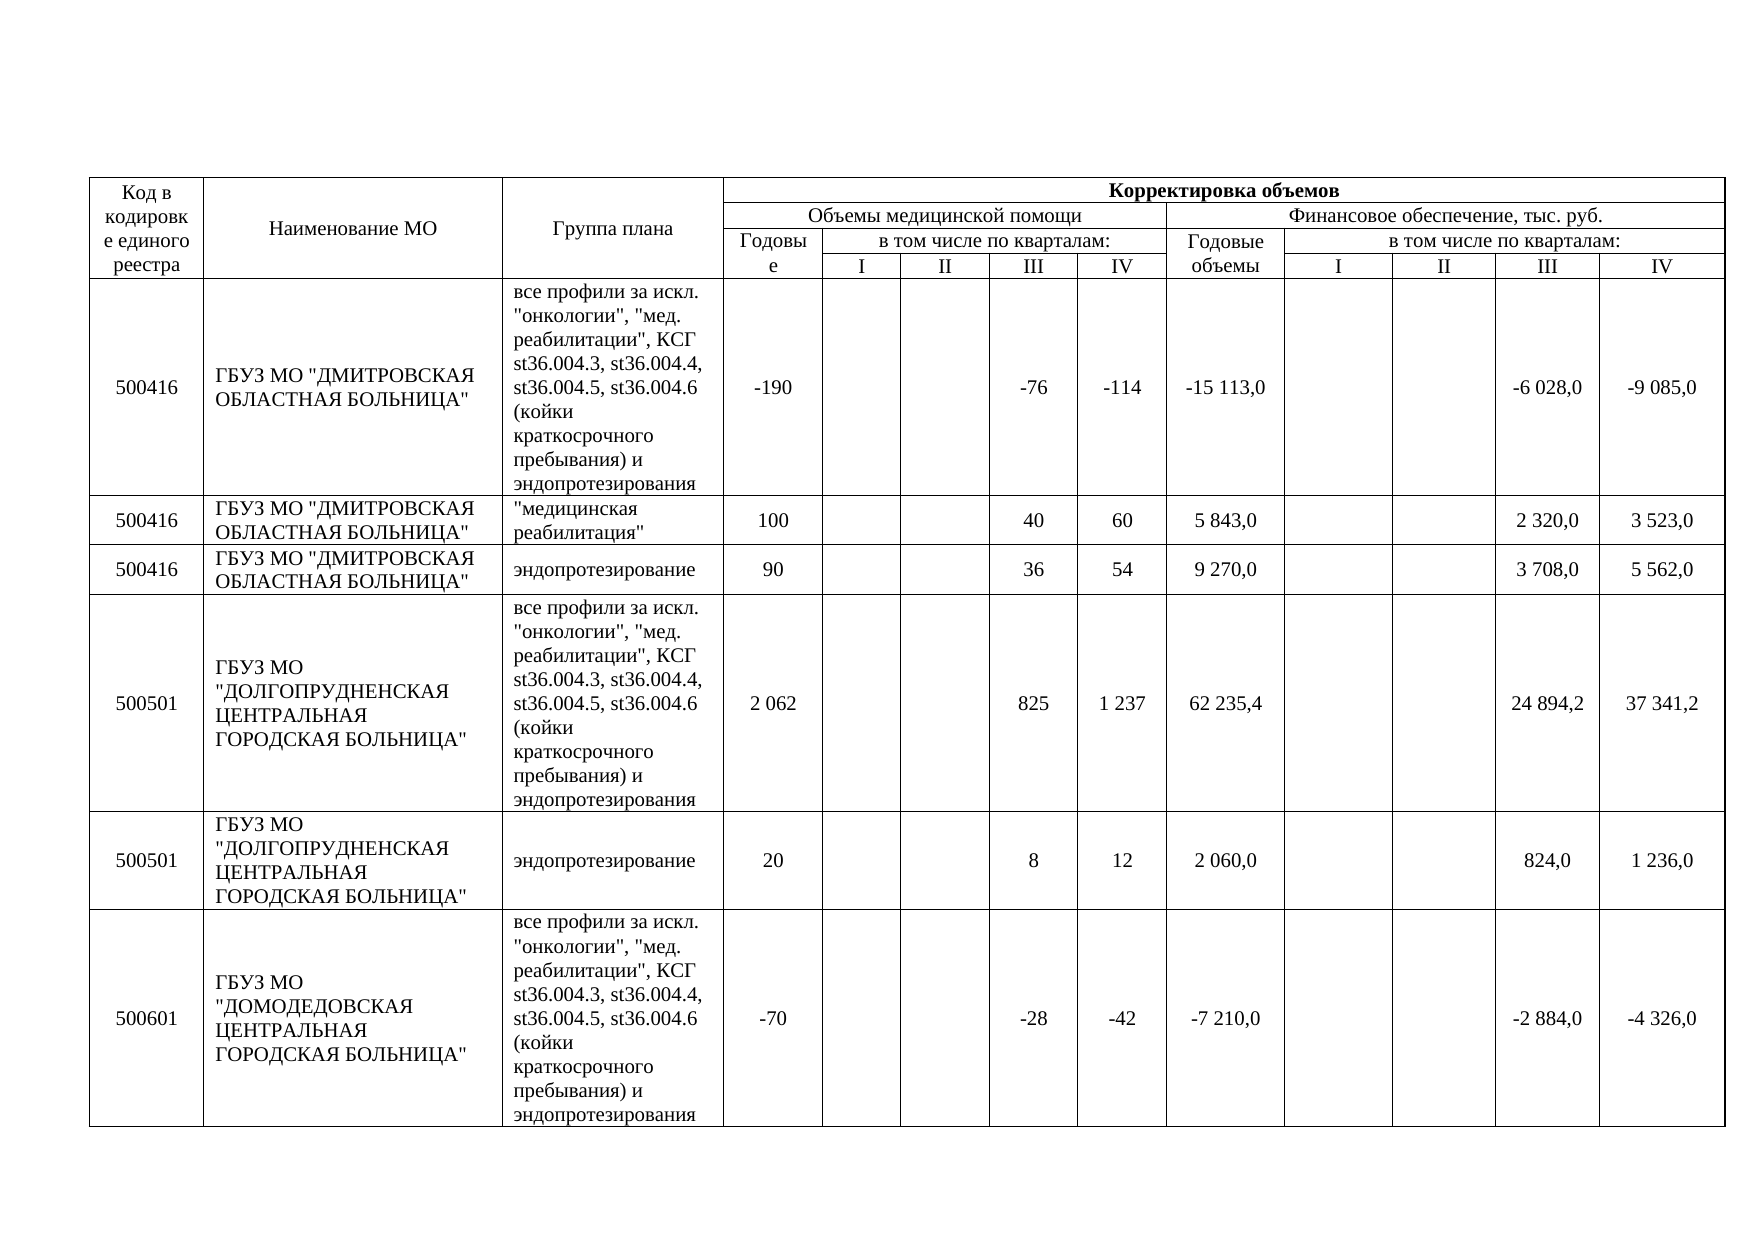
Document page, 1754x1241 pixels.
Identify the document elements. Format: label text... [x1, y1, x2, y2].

table_cell IV [1078, 254, 1166, 278]
table_cell 1 236,0 [1600, 812, 1724, 908]
table_cell 90 [724, 545, 822, 593]
table_cell [823, 279, 900, 495]
table_cell [823, 595, 900, 811]
table_cell 2 060,0 [1167, 812, 1284, 908]
table_cell 2 062 [724, 595, 822, 811]
table_cell 24 894,2 [1496, 595, 1599, 811]
table_cell [901, 812, 989, 908]
table_cell 60 [1078, 496, 1166, 544]
table_cell 3 523,0 [1600, 496, 1724, 544]
table_cell [1393, 910, 1495, 1126]
table_cell эндопротезирование [503, 812, 723, 908]
table_cell в том числе по кварталам: [823, 229, 1166, 252]
table_cell 500416 [90, 545, 203, 593]
table_cell -28 [990, 910, 1077, 1126]
table_cell -190 [724, 279, 822, 495]
table_cell ГБУЗ МО "ДОМОДЕДОВСКАЯ ЦЕНТРАЛЬНАЯ ГОРОДСКАЯ БОЛЬНИЦА" [204, 910, 502, 1126]
table_cell [1393, 279, 1495, 495]
table_cell -70 [724, 910, 822, 1126]
table_cell 500416 [90, 279, 203, 495]
table_header Наименование МО [204, 178, 502, 278]
table_cell -7 210,0 [1167, 910, 1284, 1126]
table_cell -114 [1078, 279, 1166, 495]
table_cell Финансовое обеспечение, тыс. руб. [1167, 203, 1724, 227]
table_cell III [1496, 254, 1599, 278]
table_cell [823, 812, 900, 908]
table_cell 500501 [90, 595, 203, 811]
table_cell [1393, 545, 1495, 593]
table_cell [901, 595, 989, 811]
table_cell -2 884,0 [1496, 910, 1599, 1126]
table_cell [823, 910, 900, 1126]
table_cell 2 320,0 [1496, 496, 1599, 544]
table_cell 37 341,2 [1600, 595, 1724, 811]
table_cell 36 [990, 545, 1077, 593]
table_cell II [1393, 254, 1495, 278]
table_cell -76 [990, 279, 1077, 495]
table_cell 54 [1078, 545, 1166, 593]
table_cell II [901, 254, 989, 278]
table_cell IV [1600, 254, 1724, 278]
table_cell -15 113,0 [1167, 279, 1284, 495]
table_cell 20 [724, 812, 822, 908]
table_cell [901, 910, 989, 1126]
table_cell "медицинская реабилитация" [503, 496, 723, 544]
table_cell [1393, 812, 1495, 908]
table_cell [1285, 910, 1392, 1126]
table_cell ГБУЗ МО "ДМИТРОВСКАЯ ОБЛАСТНАЯ БОЛЬНИЦА" [204, 496, 502, 544]
table_cell ГБУЗ МО "ДОЛГОПРУДНЕНСКАЯ ЦЕНТРАЛЬНАЯ ГОРОДСКАЯ БОЛЬНИЦА" [204, 812, 502, 908]
table_cell 500501 [90, 812, 203, 908]
table_cell [1285, 595, 1392, 811]
table_header Код в кодировке единого реестра [90, 178, 203, 278]
table_cell [1285, 496, 1392, 544]
table_cell [1393, 496, 1495, 544]
table_cell в том числе по кварталам: [1285, 229, 1724, 252]
table_cell [1285, 812, 1392, 908]
table_cell [901, 279, 989, 495]
table_cell [823, 496, 900, 544]
table_cell Годовые объемы [724, 229, 822, 278]
table_cell 5 843,0 [1167, 496, 1284, 544]
table_cell 62 235,4 [1167, 595, 1284, 811]
table_cell эндопротезирование [503, 545, 723, 593]
table_cell 500416 [90, 496, 203, 544]
table_cell 1 237 [1078, 595, 1166, 811]
table_cell -4 326,0 [1600, 910, 1724, 1126]
table_cell III [990, 254, 1077, 278]
table_cell [901, 496, 989, 544]
table_cell [901, 545, 989, 593]
table_cell [1393, 595, 1495, 811]
table_cell -9 085,0 [1600, 279, 1724, 495]
table_cell ГБУЗ МО "ДМИТРОВСКАЯ ОБЛАСТНАЯ БОЛЬНИЦА" [204, 545, 502, 593]
table_cell 5 562,0 [1600, 545, 1724, 593]
table_header Корректировка объемов [724, 178, 1724, 202]
table_cell 12 [1078, 812, 1166, 908]
table_cell 100 [724, 496, 822, 544]
table_cell [1285, 279, 1392, 495]
table_cell [1285, 545, 1392, 593]
table_cell -42 [1078, 910, 1166, 1126]
table_cell Объемы медицинской помощи [724, 203, 1166, 227]
table_cell -6 028,0 [1496, 279, 1599, 495]
table_cell 8 [990, 812, 1077, 908]
table_cell 500601 [90, 910, 203, 1126]
table_cell 3 708,0 [1496, 545, 1599, 593]
table_cell Годовые объемы [1167, 229, 1284, 278]
table_cell 825 [990, 595, 1077, 811]
table_cell 40 [990, 496, 1077, 544]
table_cell ГБУЗ МО "ДОЛГОПРУДНЕНСКАЯ ЦЕНТРАЛЬНАЯ ГОРОДСКАЯ БОЛЬНИЦА" [204, 595, 502, 811]
table_header Группа плана [503, 178, 723, 278]
table_cell I [1285, 254, 1392, 278]
table_cell I [823, 254, 900, 278]
table_cell [823, 545, 900, 593]
table_cell 9 270,0 [1167, 545, 1284, 593]
table_cell ГБУЗ МО "ДМИТРОВСКАЯ ОБЛАСТНАЯ БОЛЬНИЦА" [204, 279, 502, 495]
table_cell 824,0 [1496, 812, 1599, 908]
